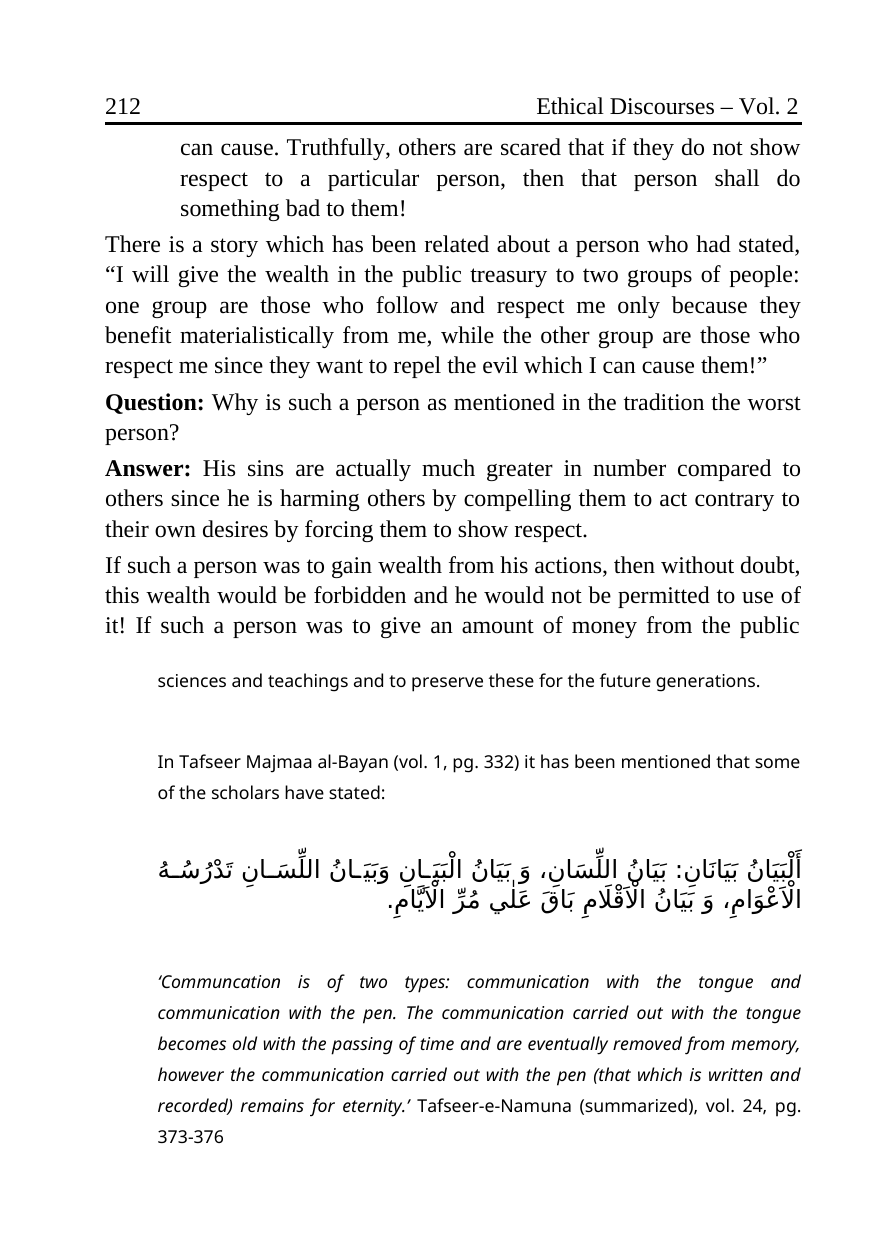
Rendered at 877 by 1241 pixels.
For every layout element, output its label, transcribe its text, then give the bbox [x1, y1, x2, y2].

text Answer: His sins are actually much greater in number compared to others since he is harming others by compelling them to act contrary to their own desires by forcing them to show respect. [105, 452, 802, 543]
text If such a person was to gain wealth from his actions, then without doubt, this wealth would be forbidden and he would not be permitted to use of it! If such a person was to give an amount of money from the public treasury to a person so that the he would not embarrass him in public (out of fear) then that money would be similar to eating the flesh of the swine! [105, 549, 802, 640]
text Question: Why is such a person as mentioned in the tradition the worst person? [105, 386, 802, 446]
text 2) They want to repel the dangers and threats which these people can cause. Truthfully, others are scared that if they do not show respect to a particular person, then that person shall do something bad to them! [105, 132, 802, 222]
text There is a story which has been related about a person who had stated, “I will give the wealth in the public treasury to two groups of people: one group are those who follow and respect me only because they benefit materialistically from me, while the other group are those who respect me since they want to repel the evil which I can cause them!” [105, 228, 802, 379]
